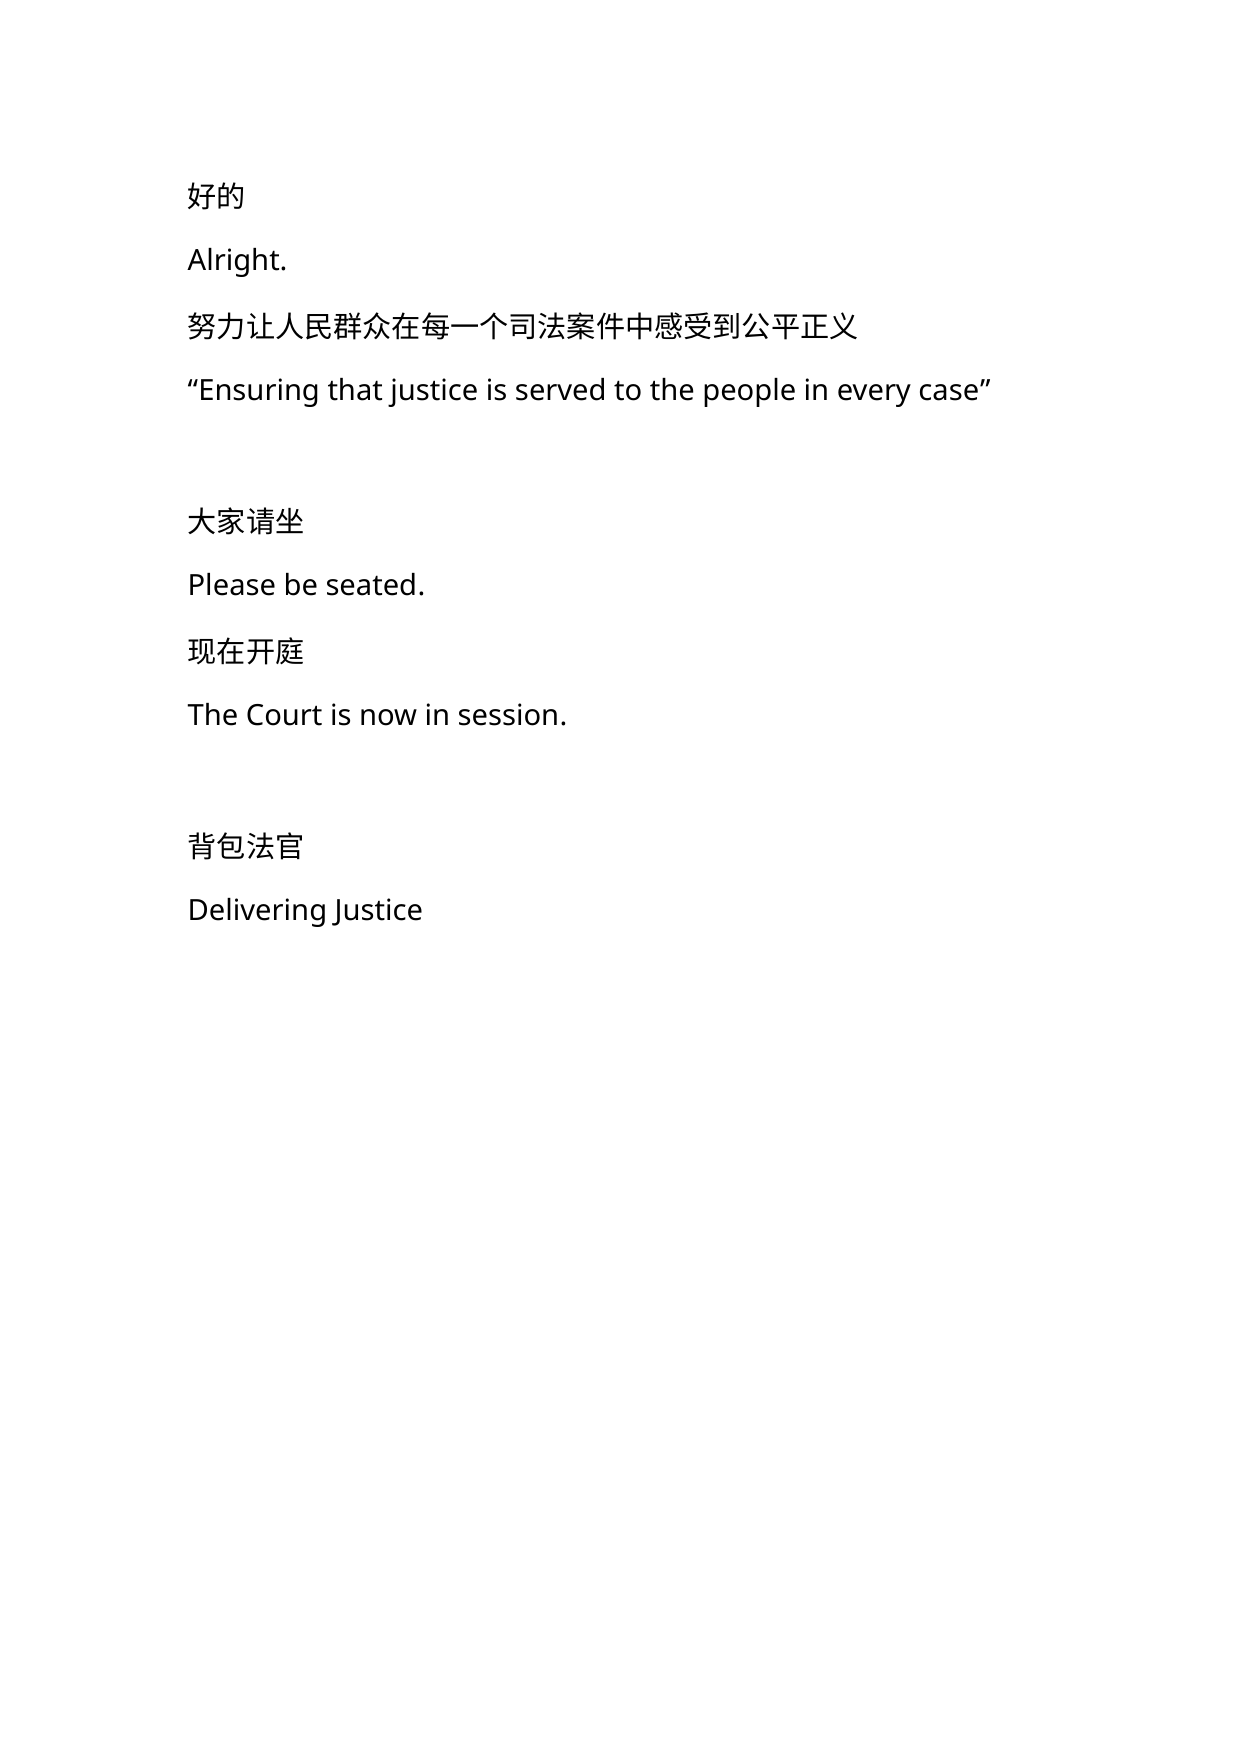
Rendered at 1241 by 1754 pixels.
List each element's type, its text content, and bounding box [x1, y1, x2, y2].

text 背包法官 [187, 812, 1053, 877]
text The Court is now in session. [187, 682, 1053, 747]
text 努力让人民群众在每一个司法案件中感受到公平正义 [187, 292, 1053, 357]
text 现在开庭 [187, 617, 1053, 682]
text Delivering Justice [187, 877, 1053, 942]
text Please be seated. [187, 552, 1053, 617]
text Alright. [187, 227, 1053, 292]
text 好的 [187, 162, 1053, 227]
text “Ensuring that justice is served to the people in every case” [187, 357, 1053, 422]
text 大家请坐 [187, 487, 1053, 552]
